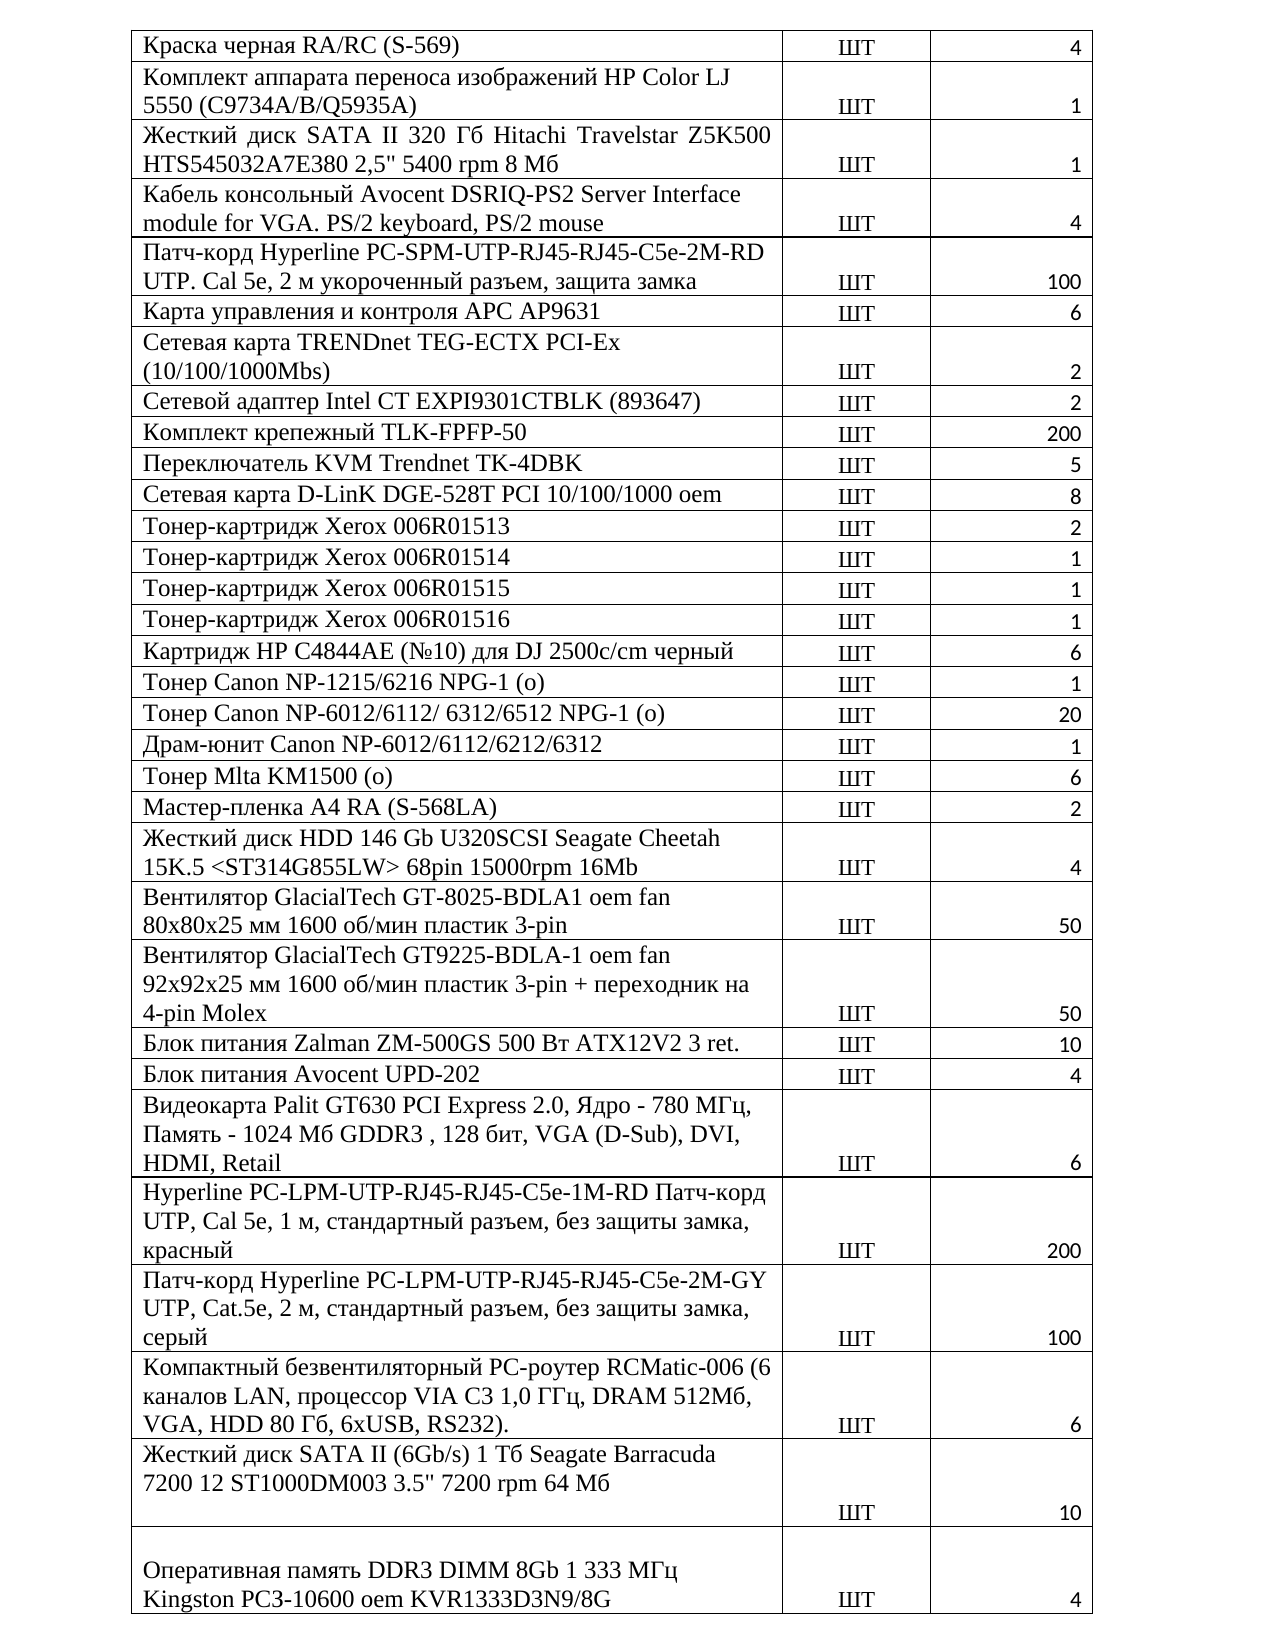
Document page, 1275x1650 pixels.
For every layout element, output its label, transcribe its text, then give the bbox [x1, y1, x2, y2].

table_cell 100 [931, 238, 1092, 295]
table_cell 20 [931, 698, 1092, 728]
table_cell Тонер-картридж Xerox 006R01515 [132, 573, 782, 603]
table_cell 4 [931, 179, 1092, 236]
table_cell 4 [931, 31, 1092, 61]
table_cell ШТ [783, 327, 930, 385]
table_cell ШТ [783, 1439, 930, 1526]
table_cell ШТ [783, 1059, 930, 1089]
table_cell 1 [931, 730, 1092, 760]
table_cell ШТ [783, 636, 930, 666]
table_cell 2 [931, 511, 1092, 541]
table_cell Сетевой адаптер Intel СТ EXPI9301CTBLK (893647) [132, 386, 782, 416]
table_cell Переключатель KVM Trendnet TK-4DBK [132, 448, 782, 478]
table_cell 6 [931, 636, 1092, 666]
table_cell ШТ [783, 1265, 930, 1351]
table_cell Компактный безвентиляторный РС-роутер RCMatic-006 (6 каналов LAN, процессор VIA C3 1,0 ГГц, DRAM 512Мб, VGA, HDD 80 Гб, 6xUSB, RS232). [132, 1352, 782, 1438]
table_cell Блок питания Avocent UPD-202 [132, 1059, 782, 1089]
table_cell ШТ [783, 792, 930, 822]
table_cell Мастер-пленка A4 RA (S-568LA) [132, 792, 782, 822]
table_cell ШТ [783, 120, 930, 178]
table_cell ШТ [783, 1028, 930, 1058]
table_cell Сетевая карта D-LinK DGE-528T PCI 10/100/1000 oem [132, 480, 782, 510]
table_cell ШТ [783, 698, 930, 728]
table_cell Тонер-картридж Xerox 006R01513 [132, 511, 782, 541]
table_cell Комплект крепежный TLK-FPFP-50 [132, 417, 782, 447]
table_cell Картридж HP С4844АЕ (№10) для DJ 2500c/cm черный [132, 636, 782, 666]
table_cell Жесткий диск HDD 146 Gb U320SCSI Seagate Cheetah 15K.5 <ST314G855LW> 68pin 15000rpm 16Mb [132, 823, 782, 881]
table_cell 200 [931, 417, 1092, 447]
table_cell 4 [931, 1527, 1092, 1613]
table_cell Патч-корд Hyperline PC-SPM-UTP-RJ45-RJ45-C5e-2M-RD UTP. Cal 5e, 2 м укороченный разъем, защита замка [132, 238, 782, 295]
table_cell 4 [931, 823, 1092, 881]
table_cell 1 [931, 542, 1092, 572]
table_cell Комплект аппарата переноса изображений HP Color LJ 5550 (C9734A/B/Q5935A) [132, 62, 782, 119]
table_cell 6 [931, 1090, 1092, 1176]
table_cell ШТ [783, 448, 930, 478]
table_cell 4 [931, 1059, 1092, 1089]
table_cell Карта управления и контроля АРС АР9631 [132, 296, 782, 326]
table_cell 2 [931, 327, 1092, 385]
table_cell ШТ [783, 573, 930, 603]
table_cell 50 [931, 940, 1092, 1027]
table_cell Тонер Mlta KM1500 (о) [132, 761, 782, 791]
table_cell Тонер Canon NP-1215/6216 NPG-1 (о) [132, 667, 782, 697]
table_cell Драм-юнит Canon NP-6012/6112/6212/6312 [132, 730, 782, 760]
table_cell 1 [931, 573, 1092, 603]
table_cell ШТ [783, 761, 930, 791]
table_cell Оперативная память DDR3 DIMM 8Gb 1 333 МГц Kingston РСЗ-10600 oem KVR1333D3N9/8G [132, 1527, 782, 1613]
table_cell ШТ [783, 730, 930, 760]
table_cell ШТ [783, 417, 930, 447]
table_cell 6 [931, 1352, 1092, 1438]
table_cell Тонер Canon NP-6012/6112/ 6312/6512 NPG-1 (o) [132, 698, 782, 728]
table_cell ШТ [783, 882, 930, 939]
table_cell ШТ [783, 605, 930, 635]
table_cell ШТ [783, 296, 930, 326]
table_cell 50 [931, 882, 1092, 939]
table_cell ШТ [783, 480, 930, 510]
table_cell 1 [931, 667, 1092, 697]
table_cell 6 [931, 296, 1092, 326]
table_cell Жесткий диск SATA II (6Gb/s) 1 Тб Seagate Barracuda 7200 12 ST1000DM003 3.5" 7200 rpm 64 Мб [132, 1439, 782, 1526]
table_cell ШТ [783, 238, 930, 295]
table_cell ШТ [783, 940, 930, 1027]
table_cell Вентилятор GlacialTech GT-8025-BDLA1 oem fan 80x80x25 мм 1600 об/мин пластик 3-pin [132, 882, 782, 939]
table_cell 100 [931, 1265, 1092, 1351]
table_cell 2 [931, 792, 1092, 822]
table_cell 200 [931, 1178, 1092, 1264]
table_cell Видеокарта Palit GT630 PCI Express 2.0, Ядро - 780 МГц, Память - 1024 Мб GDDR3 , 128 бит, VGA (D-Sub), DVI, HDMI, Retail [132, 1090, 782, 1176]
table_cell 5 [931, 448, 1092, 478]
table_cell Тонер-картридж Xerox 006R01514 [132, 542, 782, 572]
table_cell Патч-корд Hyperline PC-LPM-UTP-RJ45-RJ45-C5e-2M-GY UTP, Cat.5e, 2 м, стандартный разъем, без защиты замка, серый [132, 1265, 782, 1351]
table_cell ШТ [783, 386, 930, 416]
table_cell ШТ [783, 511, 930, 541]
table_cell ШТ [783, 1178, 930, 1264]
table_cell 8 [931, 480, 1092, 510]
table_cell Кабель консольный Avocent DSRIQ-PS2 Server Interface module for VGA. PS/2 keyboard, PS/2 mouse [132, 179, 782, 236]
table_cell Краска черная RA/RC (S-569) [132, 31, 782, 61]
table_cell Тонер-картридж Xerox 006R01516 [132, 605, 782, 635]
table_cell ШТ [783, 1527, 930, 1613]
table_cell ШТ [783, 1352, 930, 1438]
table_cell 10 [931, 1028, 1092, 1058]
table_cell ШТ [783, 31, 930, 61]
table_cell 1 [931, 62, 1092, 119]
table_cell Сетевая карта TRENDnet TEG-ECTX PCI-Ex (10/100/1000Mbs) [132, 327, 782, 385]
table_cell 1 [931, 120, 1092, 178]
table_cell ШТ [783, 823, 930, 881]
table_cell Жесткий диск SATA II 320 Гб Hitachi Travelstar Z5K500 HTS545032A7E380 2,5" 5400 rpm 8 Мб [132, 120, 782, 178]
table_cell ШТ [783, 1090, 930, 1176]
table_cell Блок питания Zalman ZM-500GS 500 Вт ATX12V2 3 ret. [132, 1028, 782, 1058]
table_cell 2 [931, 386, 1092, 416]
table_cell 10 [931, 1439, 1092, 1526]
table_cell Hyperline PC-LPM-UTP-RJ45-RJ45-C5e-1M-RD Патч-корд UTP, Cal 5e, 1 м, стандартный разъем, без защиты замка, красный [132, 1178, 782, 1264]
table_cell 1 [931, 605, 1092, 635]
table_cell ШТ [783, 667, 930, 697]
table_cell ШТ [783, 542, 930, 572]
table_cell ШТ [783, 179, 930, 236]
table_cell Вентилятор GlacialTech GT9225-BDLA-1 oem fan 92x92x25 мм 1600 об/мин пластик 3-pin + переходник на 4-pin Molex [132, 940, 782, 1027]
table_cell ШТ [783, 62, 930, 119]
table_cell 6 [931, 761, 1092, 791]
